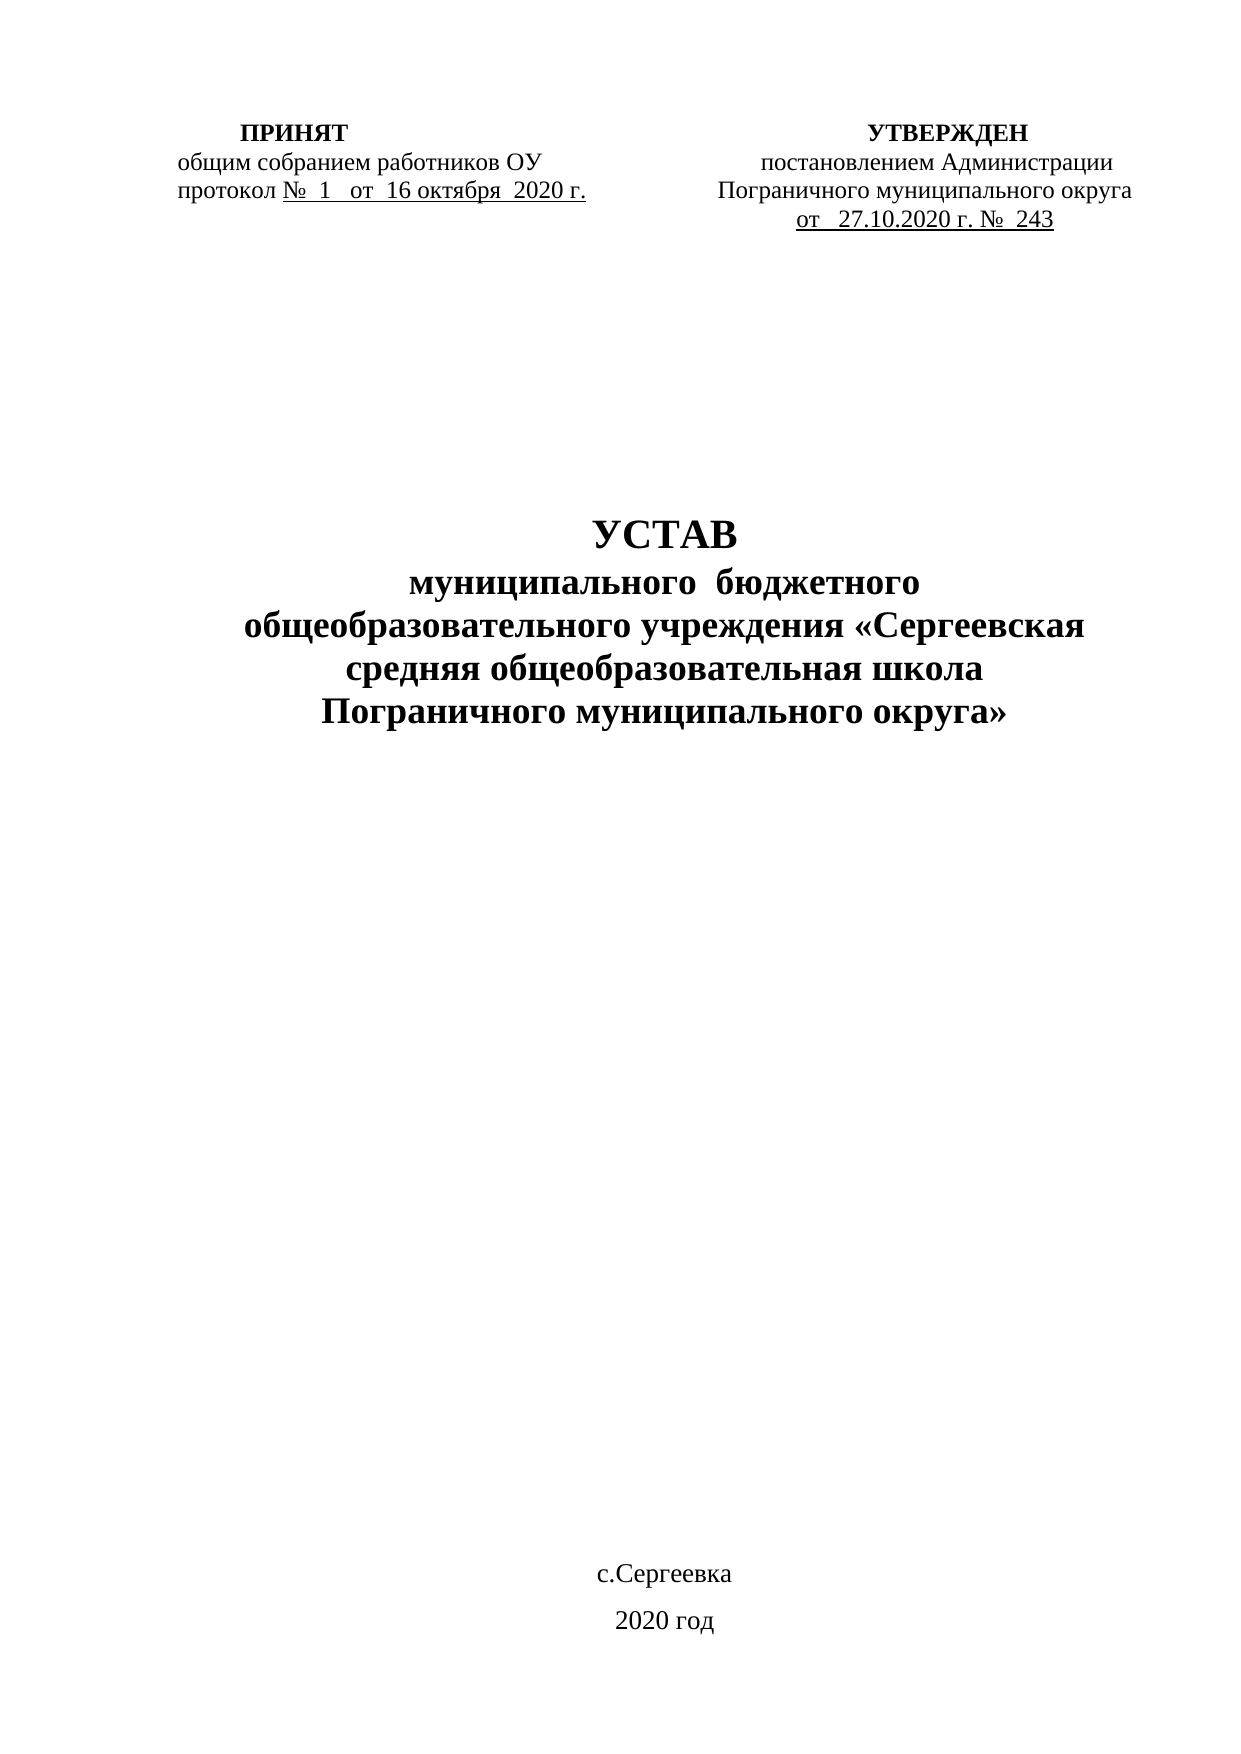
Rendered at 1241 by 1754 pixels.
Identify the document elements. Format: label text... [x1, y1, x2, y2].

text муниципального бюджетного [177, 559, 1152, 602]
text УСТАВ [177, 510, 1152, 559]
text Пограничного муниципального округа» [177, 688, 1152, 732]
text с.Сергеевка [177, 1557, 1152, 1588]
text общеобразовательного учреждения «Сергеевская средняя общеобразовательная школа [177, 602, 1152, 688]
text общим собранием работников ОУ постановлением Администрации [177, 147, 1152, 176]
text от 27.10.2020 г. № 243 [177, 204, 1152, 233]
text протокол № 1 от 16 октября 2020 г. Пограничного муниципального округа [177, 176, 1152, 204]
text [177, 1604, 1152, 1635]
text ПРИНЯТ УТВЕРЖДЕН [177, 118, 1152, 147]
